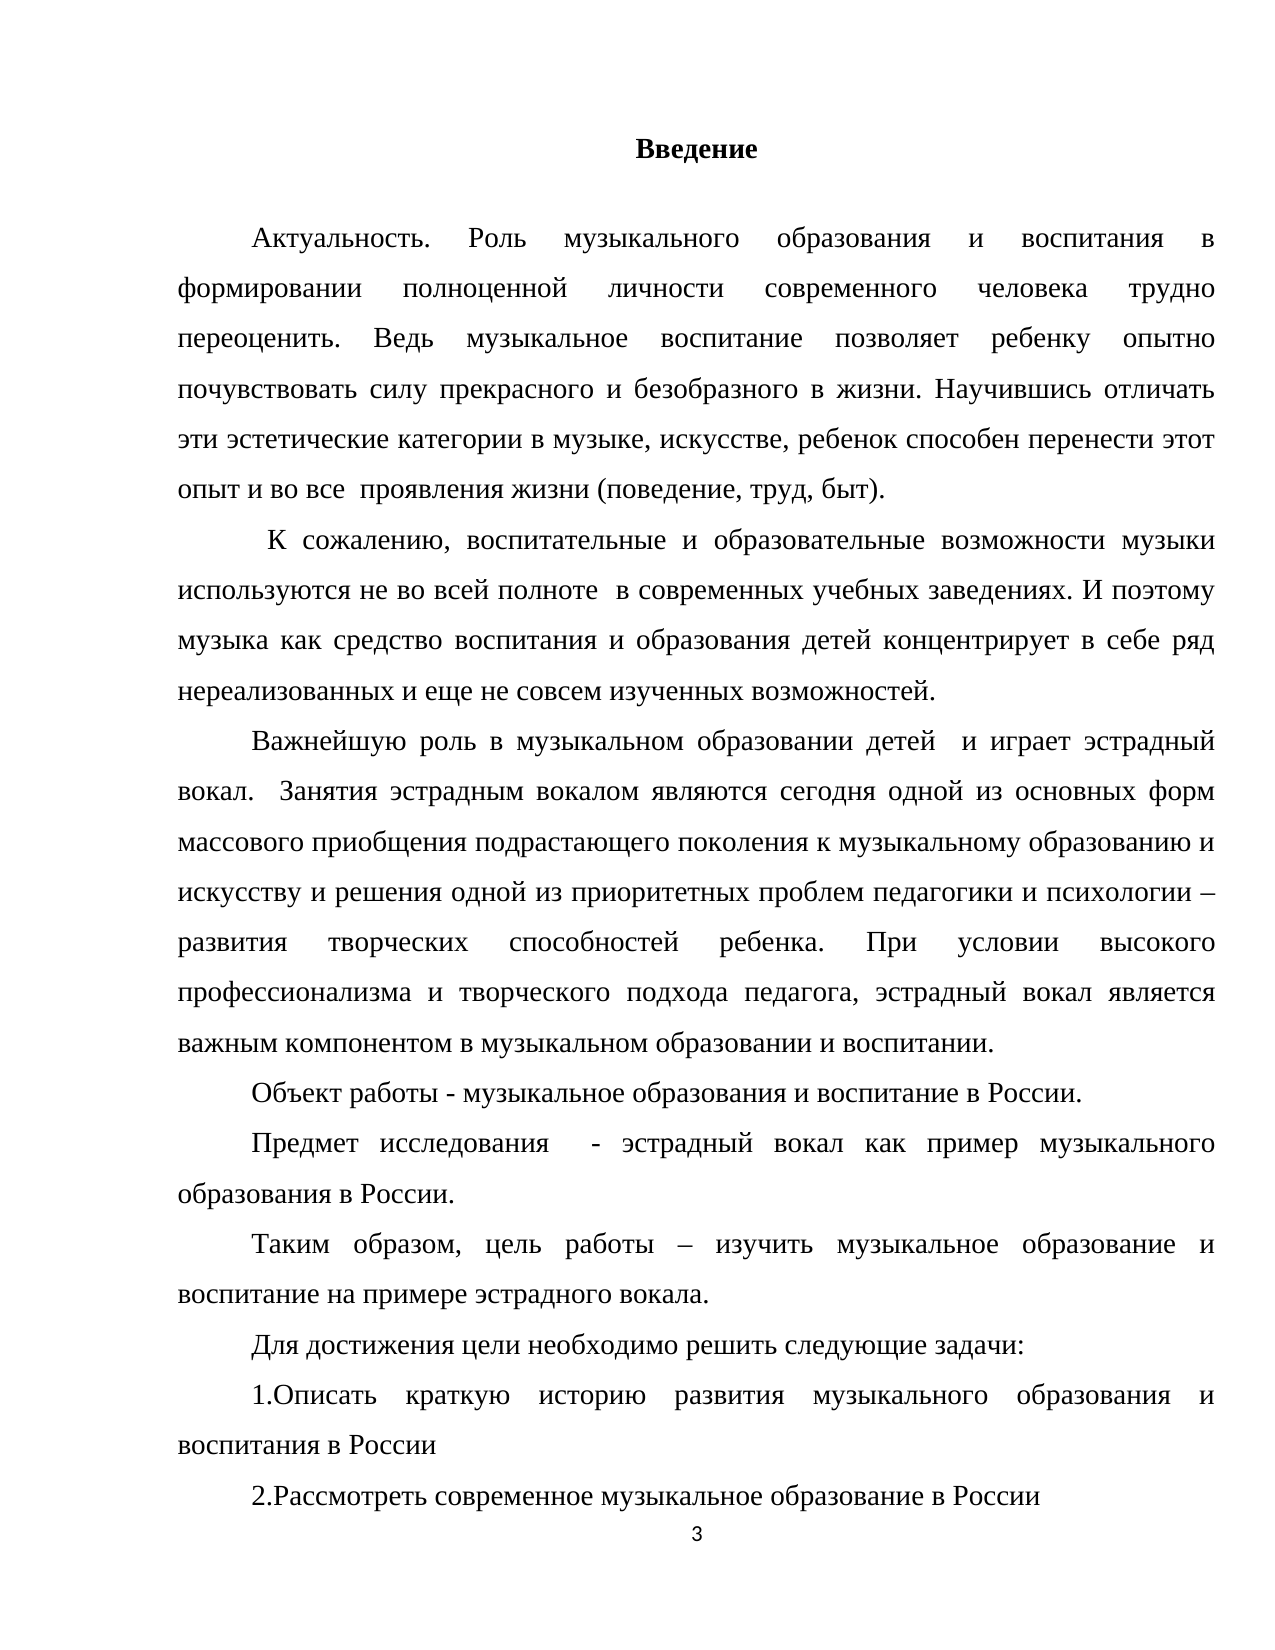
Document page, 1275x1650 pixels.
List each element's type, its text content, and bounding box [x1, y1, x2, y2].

text Таким образом, цель работы – изучить музыкальное образование и воспитание на примере эстрадного вокала. [177, 1226, 1216, 1310]
subtitle Введение [177, 131, 1216, 164]
text Актуальность. Роль музыкального образования и воспитания в формировании полноценной личности современного человека трудно переоценить. Ведь музыкальное воспитание позволяет ребенку опытно почувствовать силу прекрасного и безобразного в жизни. Научившись отличать эти эстетические категории в музыке, искусстве, ребенок способен перенести этот опыт и во все проявления жизни (поведение, труд, быт). [177, 220, 1216, 505]
text К сожалению, воспитательные и образовательные возможности музыки используются не во всей полноте в современных учебных заведениях. И поэтому музыка как средство воспитания и образования детей концентрирует в себе ряд нереализованных и еще не совсем изученных возможностей. [177, 522, 1216, 706]
text Объект работы - музыкальное образования и воспитание в России. [177, 1075, 1216, 1109]
text Важнейшую роль в музыкальном образовании детей и играет эстрадный вокал. Занятия эстрадным вокалом являются сегодня одной из основных форм массового приобщения подрастающего поколения к музыкальному образованию и искусству и решения одной из приоритетных проблем педагогики и психологии – развития творческих способностей ребенка. При условии высокого профессионализма и творческого подхода педагога, эстрадный вокал является важным компонентом в музыкальном образовании и воспитании. [177, 723, 1216, 1058]
text Для достижения цели необходимо решить следующие задачи: [177, 1327, 1216, 1360]
text 1.Описать краткую историю развития музыкального образования и воспитания в России; [177, 1377, 1216, 1461]
text Предмет исследования - эстрадный вокал как пример музыкального образования в России. [177, 1126, 1216, 1209]
text 2.Рассмотреть современное музыкальное образование в России; [177, 1478, 1216, 1511]
